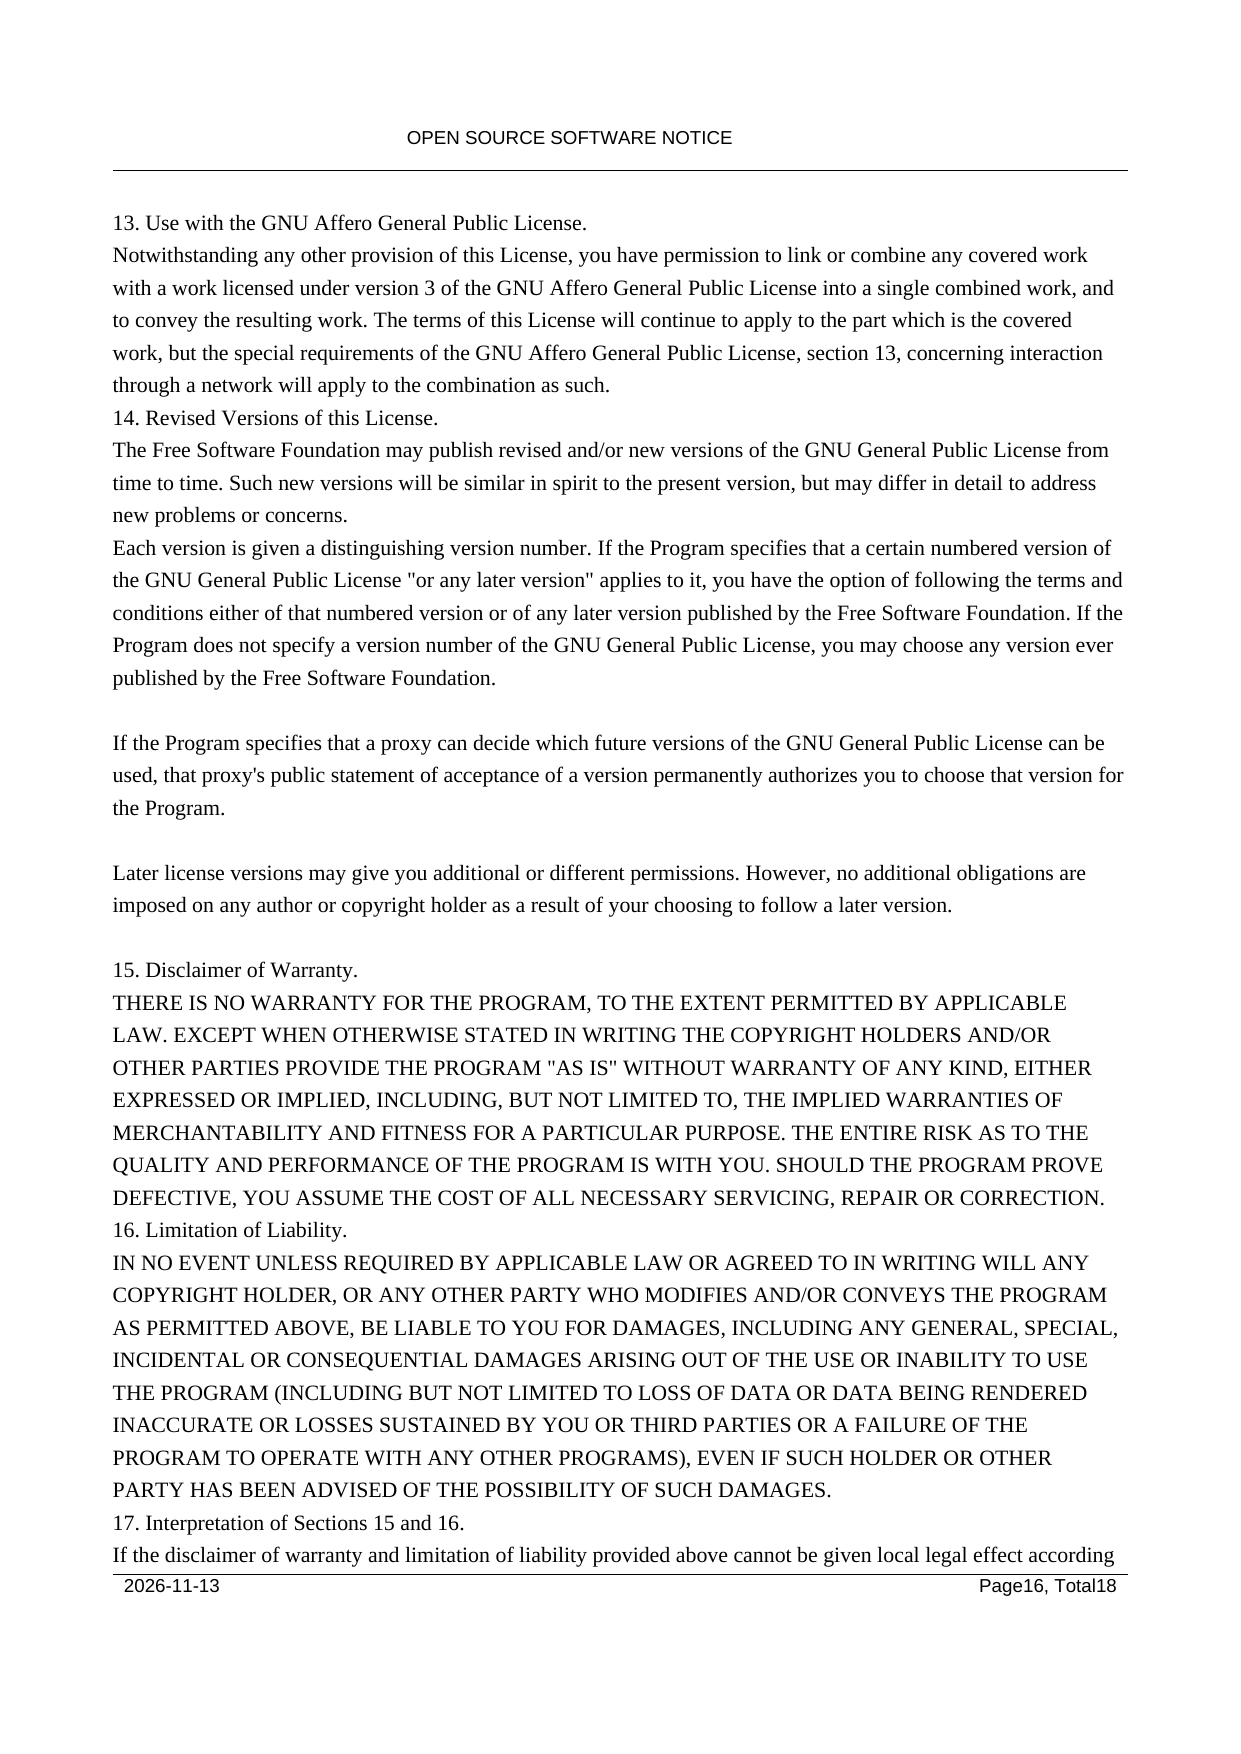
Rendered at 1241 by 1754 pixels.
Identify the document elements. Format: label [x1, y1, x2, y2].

text [112, 206, 1128, 1571]
